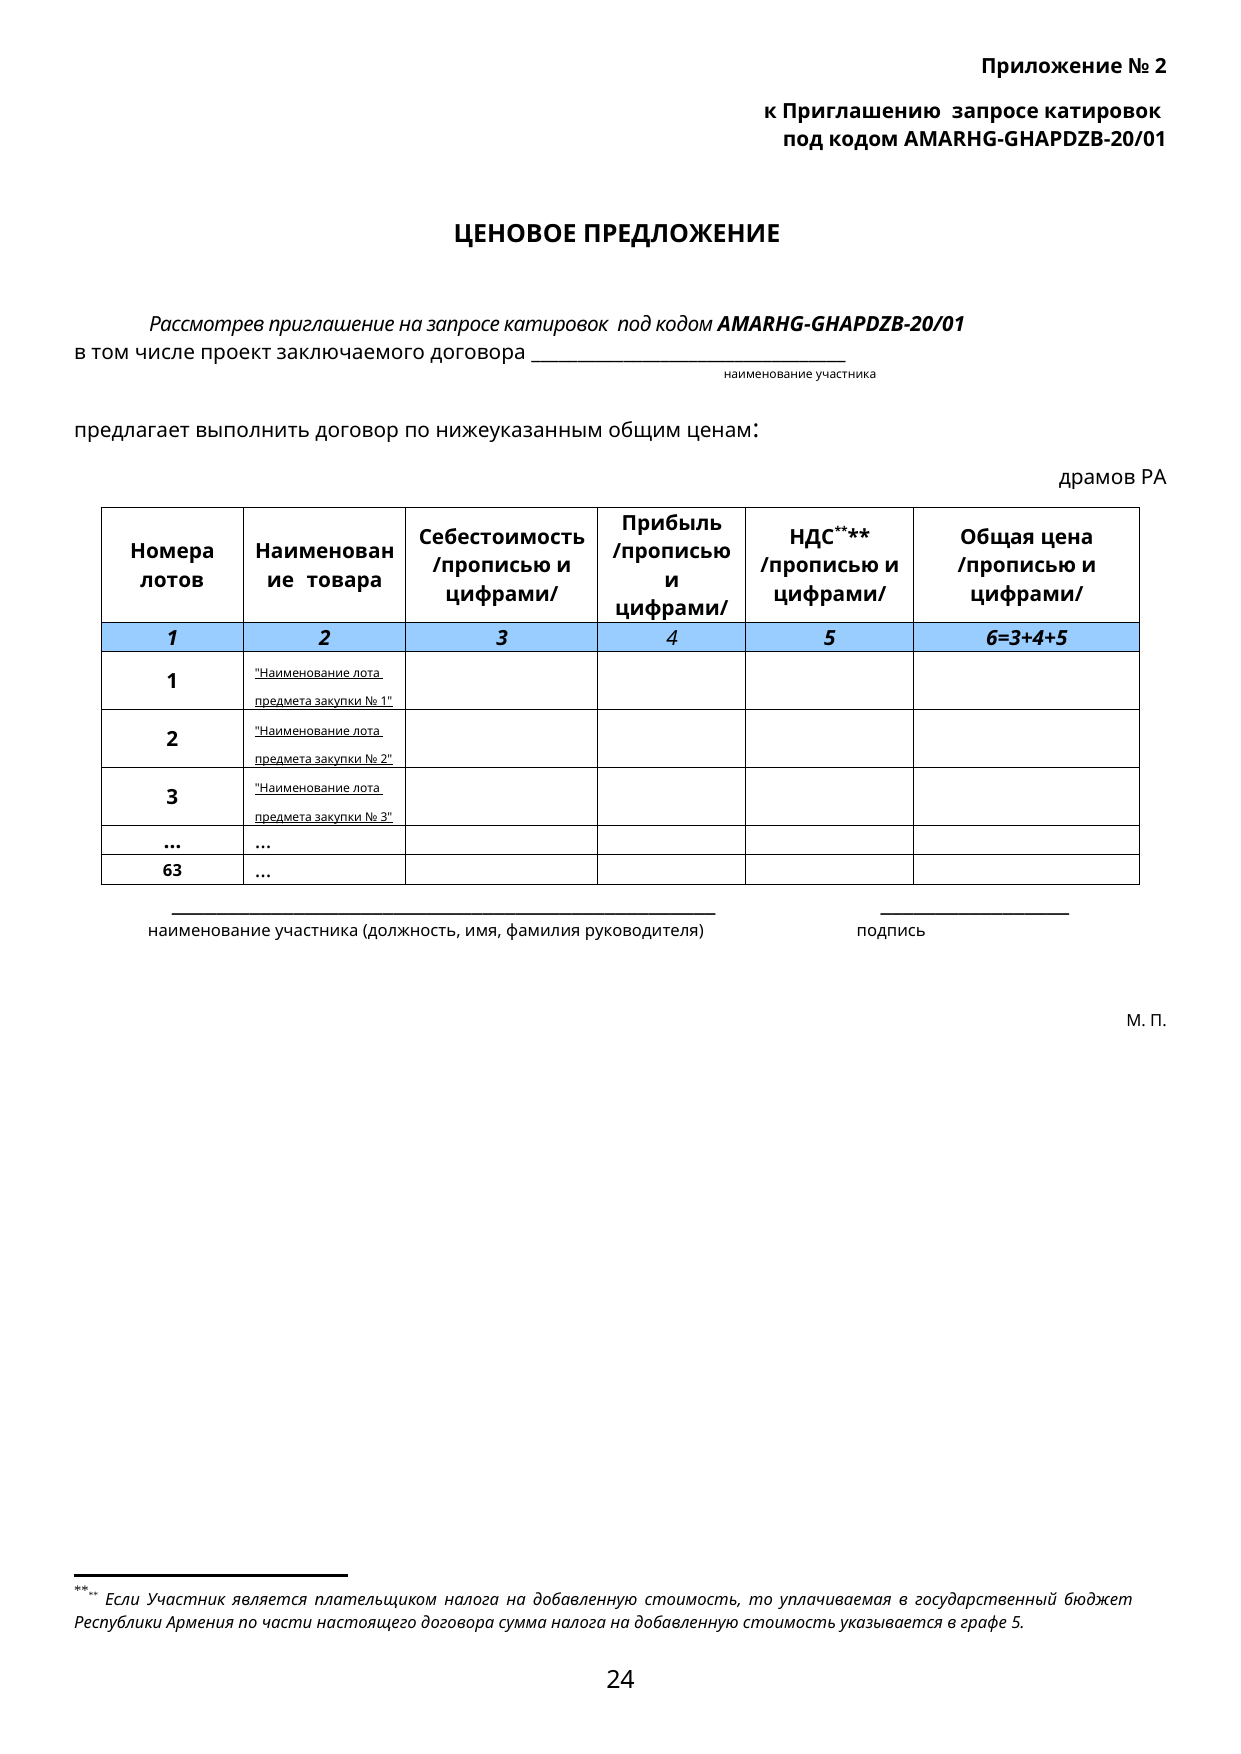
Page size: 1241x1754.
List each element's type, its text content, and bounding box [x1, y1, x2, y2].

text наименование участника (должность, имя, фамилия руководителя) подпись [148, 919, 1167, 942]
table_cell 1 [102, 623, 243, 651]
text драмов РА [74, 462, 1167, 490]
table_cell ... [244, 855, 405, 884]
table_cell [746, 855, 913, 884]
text в том числе проект заключаемого договора __________________________________ [74, 337, 1167, 366]
table_cell [746, 768, 913, 825]
table_header Прибыль /прописью и цифрами/ [598, 508, 745, 622]
table_header Наименование товара [244, 508, 405, 622]
table_cell 1 [102, 652, 243, 709]
table_cell [746, 826, 913, 854]
table_cell "Наименование лота предмета закупки № 3" [244, 768, 405, 825]
table_cell 4 [598, 623, 745, 651]
text предлагает выполнить договор по нижеуказанным общим ценам: [74, 411, 1167, 445]
table_cell [914, 855, 1139, 884]
table_cell [406, 652, 597, 709]
text Приложение № 2 [74, 51, 1167, 79]
text к Приглашению запросе катировок под кодом АMАRHG-GHAPDZB-20/01 [74, 96, 1167, 153]
table_cell [406, 826, 597, 854]
table_cell 3 [406, 623, 597, 651]
text ЦЕНОВОЕ ПРЕДЛОЖЕНИЕ [67, 216, 1167, 250]
table_cell [746, 652, 913, 709]
table_header НДС** /прописью и цифрами/ [746, 508, 913, 622]
table_cell [914, 768, 1139, 825]
table_cell 3 [102, 768, 243, 825]
table_cell [598, 710, 745, 767]
table_cell [914, 826, 1139, 854]
table_cell "Наименование лота предмета закупки № 2" [244, 710, 405, 767]
table_header Общая цена /прописью и цифрами/ [914, 508, 1139, 622]
table_cell [406, 855, 597, 884]
text наименование участника [723, 366, 1167, 394]
text Рассмотрев приглашение на запросе катировок под кодом АMАRHG-GHAPDZB-20/01 [74, 309, 1167, 337]
table_cell [406, 768, 597, 825]
table_cell [598, 768, 745, 825]
table_cell … [102, 826, 243, 854]
table_cell [598, 855, 745, 884]
table_cell 5 [746, 623, 913, 651]
table_header Себестоимость /прописью и цифрами/ [406, 508, 597, 622]
table_cell [598, 826, 745, 854]
table_cell 63 [102, 855, 243, 884]
table_cell [746, 710, 913, 767]
table_cell 6=3+4+5 [914, 623, 1139, 651]
text М. П. [74, 1009, 1167, 1032]
table_header Номера лотов [102, 508, 243, 622]
table_cell ... [244, 826, 405, 854]
text _________________________________________________ _________________ [74, 885, 1167, 919]
table_cell [914, 652, 1139, 709]
table_cell 2 [244, 623, 405, 651]
table_cell [406, 710, 597, 767]
table_cell [598, 652, 745, 709]
table_cell "Наименование лота предмета закупки № 1" [244, 652, 405, 709]
table_cell [914, 710, 1139, 767]
table_cell 2 [102, 710, 243, 767]
